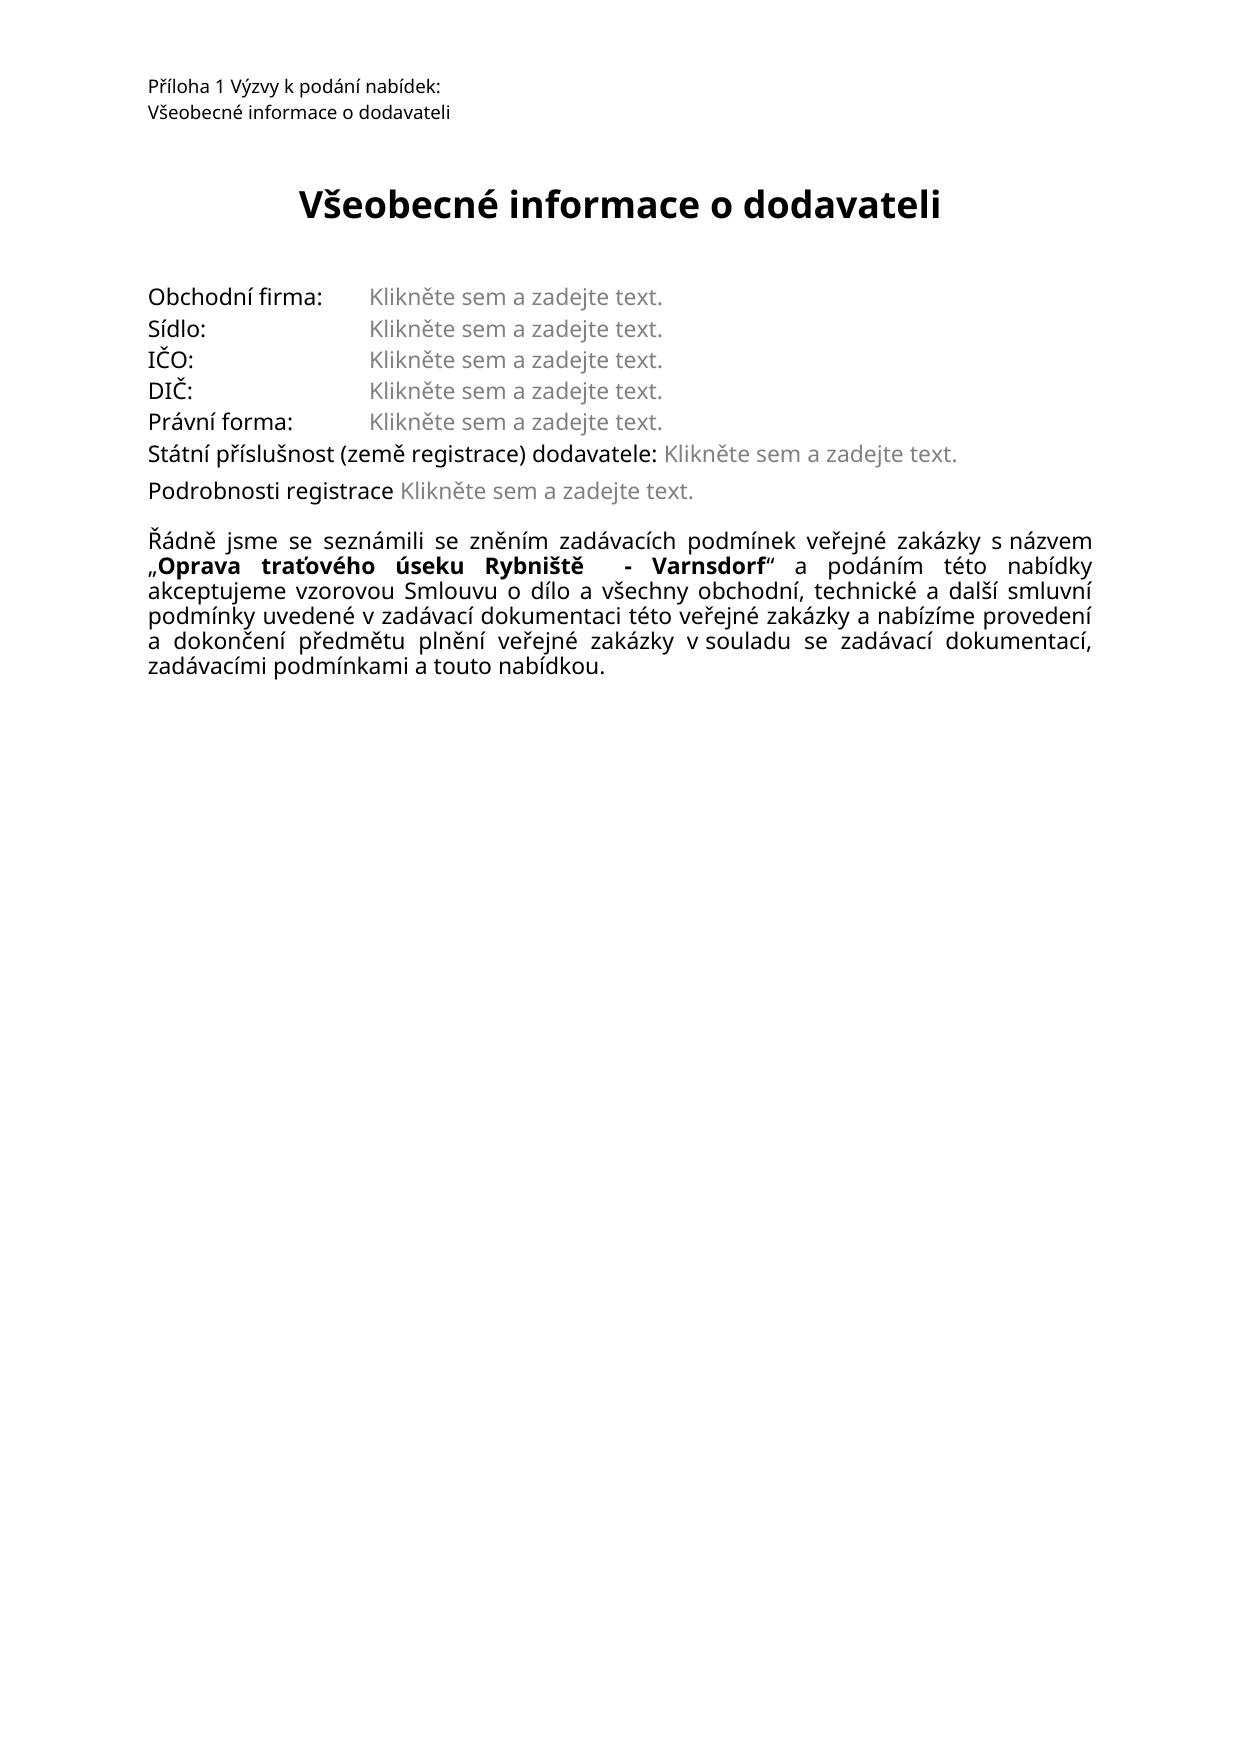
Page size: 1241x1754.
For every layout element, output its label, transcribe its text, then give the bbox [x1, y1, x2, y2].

text Sídlo: [148, 317, 1093, 342]
text Řádně jsme se seznámili se zněním zadávacích podmínek veřejné zakázky s názvem „Oprava traťového úseku Rybniště - Varnsdorf“ a podáním této nabídky akceptujeme vzorovou Smlouvu o dílo a všechny obchodní, technické a další smluvní podmínky uvedené v zadávací dokumentaci této veřejné zakázky a nabízíme provedení a dokončení předmětu plnění veřejné zakázky v souladu se zadávací dokumentací, zadávacími podmínkami a touto nabídkou. [148, 529, 1093, 679]
text Obchodní firma: [148, 286, 1093, 311]
text Podrobnosti registrace [148, 479, 1093, 504]
text Státní příslušnost (země registrace) dodavatele: [148, 442, 1093, 467]
title Všeobecné informace o dodavateli [148, 178, 1093, 229]
text IČO: [148, 348, 1093, 373]
text Právní forma: [148, 411, 1093, 436]
text DIČ: [148, 379, 1093, 404]
